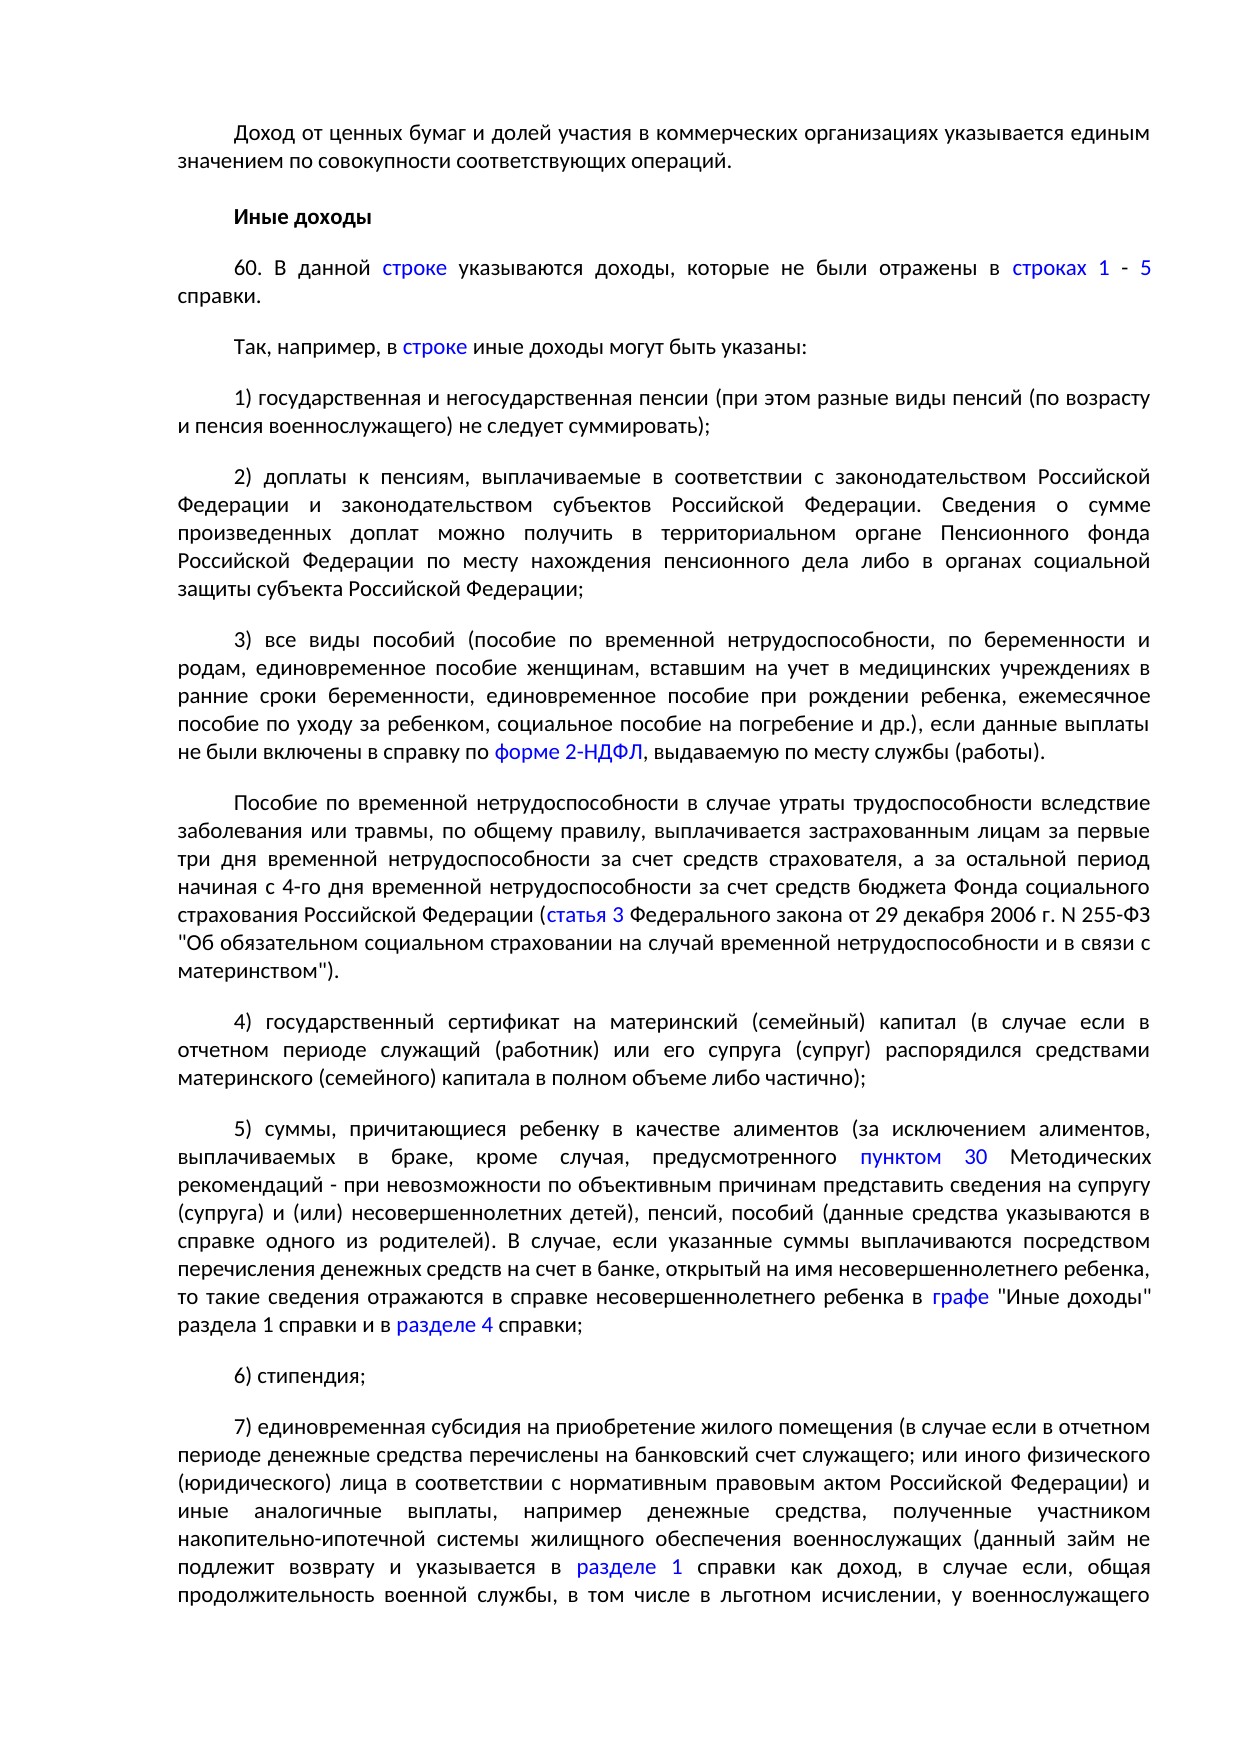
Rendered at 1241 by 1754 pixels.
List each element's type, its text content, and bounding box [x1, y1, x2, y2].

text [177, 1412, 1152, 1608]
text 3) все виды пособий (пособие по временной нетрудоспособности, по беременности и родам, единовременное пособие женщинам, вставшим на учет в медицинских учреждениях в ранние сроки беременности, единовременное пособие при рождении ребенка, ежемесячное пособие по уходу за ребенком, социальное пособие на погребение и др.), если данные выплаты не были включены в справку по форме 2-НДФЛ, выдаваемую по месту службы (работы). [177, 625, 1152, 765]
title Иные доходы [177, 202, 1152, 230]
text 60. В данной строке указываются доходы, которые не были отражены в строках 1 - 5 справки. [177, 253, 1152, 309]
text 6) стипендия; [177, 1361, 1152, 1389]
text Так, например, в строке иные доходы могут быть указаны: [177, 332, 1152, 360]
text 4) государственный сертификат на материнский (семейный) капитал (в случае если в отчетном периоде служащий (работник) или его супруга (супруг) распорядился средствами материнского (семейного) капитала в полном объеме либо частично); [177, 1007, 1152, 1091]
text Пособие по временной нетрудоспособности в случае утраты трудоспособности вследствие заболевания или травмы, по общему правилу, выплачивается застрахованным лицам за первые три дня временной нетрудоспособности за счет средств страхователя, а за остальной период начиная с 4-го дня временной нетрудоспособности за счет средств бюджета Фонда социального страхования Российской Федерации (статья 3 Федерального закона от 29 декабря 2006 г. N 255-ФЗ "Об обязательном социальном страховании на случай временной нетрудоспособности и в связи с материнством"). [177, 788, 1152, 984]
text 1) государственная и негосударственная пенсии (при этом разные виды пенсий (по возрасту и пенсия военнослужащего) не следует суммировать); [177, 383, 1152, 439]
text 2) доплаты к пенсиям, выплачиваемые в соответствии с законодательством Российской Федерации и законодательством субъектов Российской Федерации. Сведения о сумме произведенных доплат можно получить в территориальном органе Пенсионного фонда Российской Федерации по месту нахождения пенсионного дела либо в органах социальной защиты субъекта Российской Федерации; [177, 462, 1152, 602]
text 5) суммы, причитающиеся ребенку в качестве алиментов (за исключением алиментов, выплачиваемых в браке, кроме случая, предусмотренного пунктом 30 Методических рекомендаций - при невозможности по объективным причинам представить сведения на супругу (супруга) и (или) несовершеннолетних детей), пенсий, пособий (данные средства указываются в справке одного из родителей). В случае, если указанные суммы выплачиваются посредством перечисления денежных средств на счет в банке, открытый на имя несовершеннолетнего ребенка, то такие сведения отражаются в справке несовершеннолетнего ребенка в графе "Иные доходы" раздела 1 справки и в разделе 4 справки; [177, 1114, 1152, 1338]
text Доход от ценных бумаг и долей участия в коммерческих организациях указывается единым значением по совокупности соответствующих операций. [177, 118, 1152, 174]
